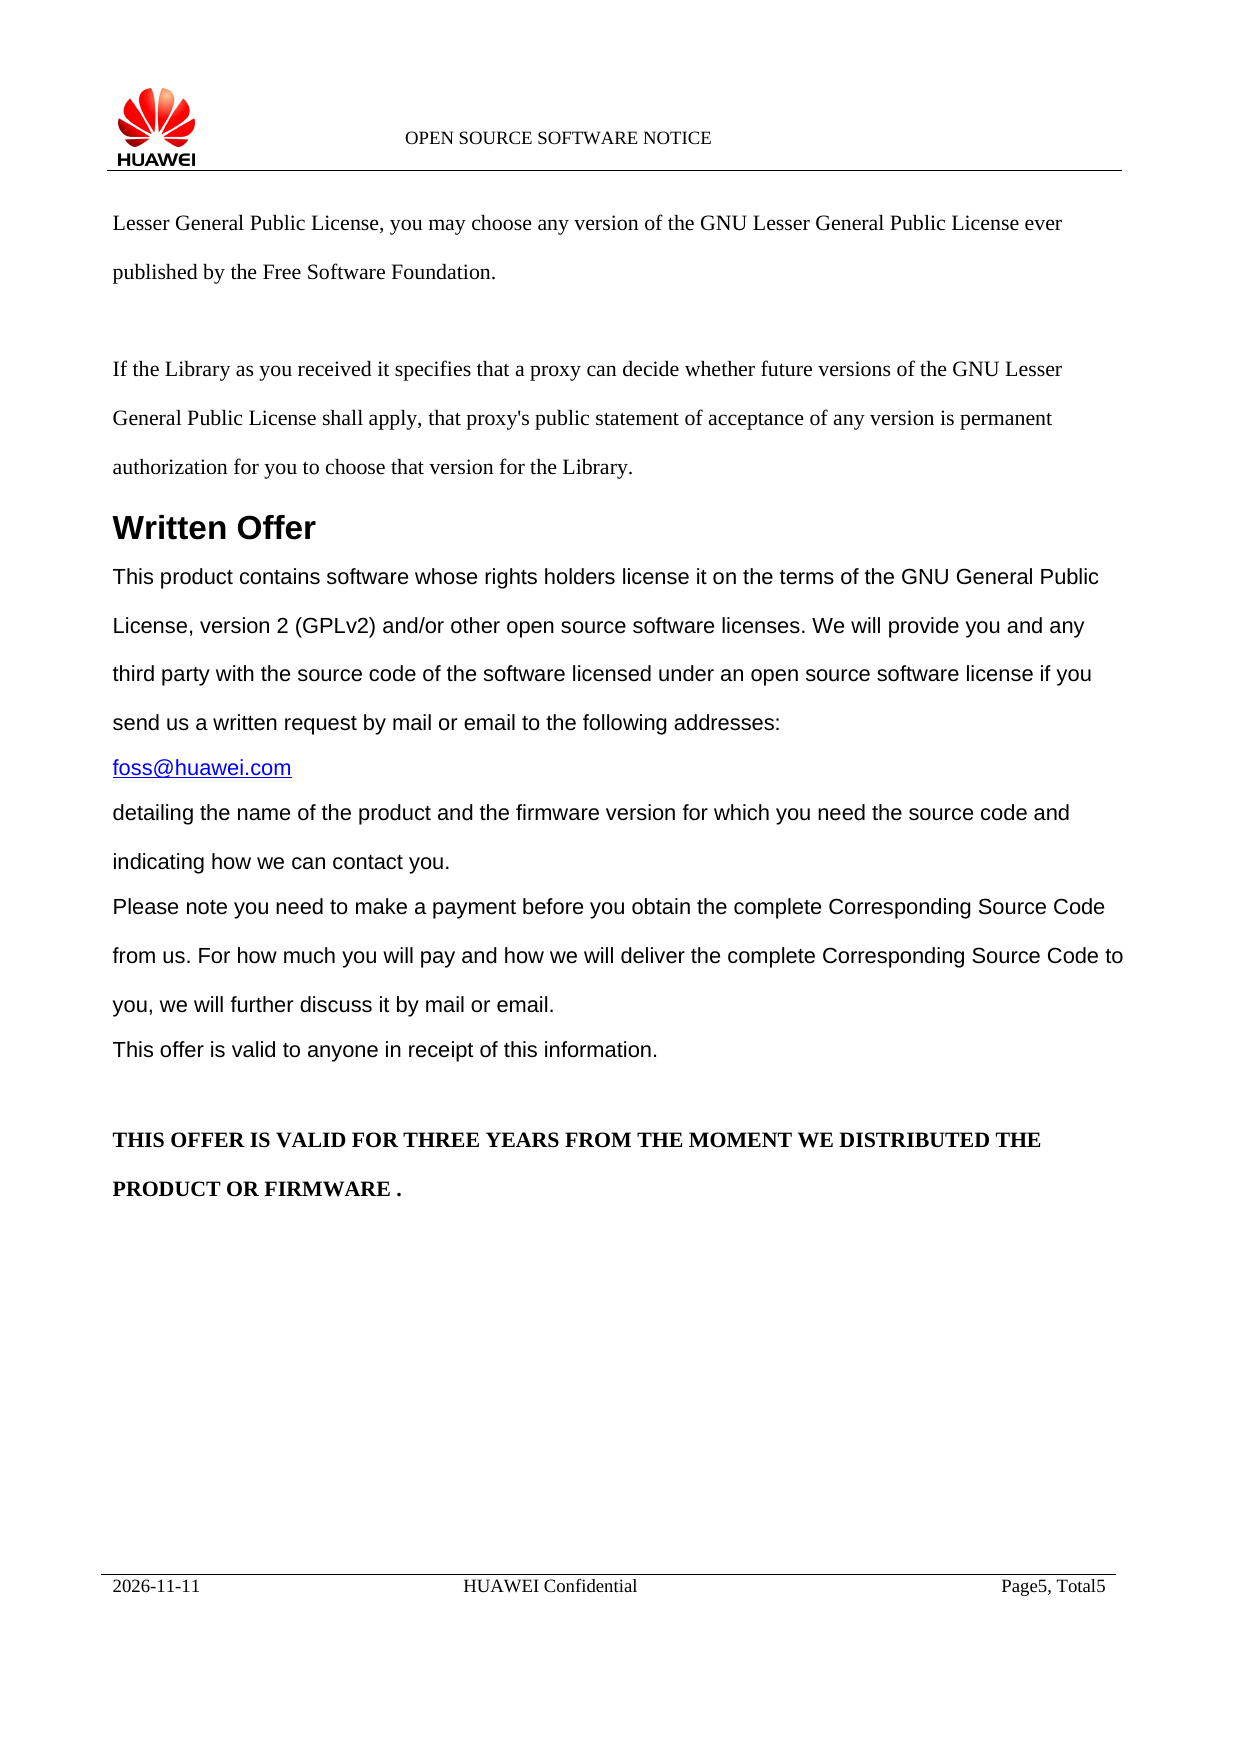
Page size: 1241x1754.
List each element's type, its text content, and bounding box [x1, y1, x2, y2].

text foss@huawei.com [112, 752, 1128, 784]
text This offer is valid for three years from the moment we distributed the product or firmware . [112, 1123, 1128, 1204]
text detailing the name of the product and the firmware version for which you need the source code and indicating how we can contact you. [112, 797, 1128, 878]
text Written Offer [112, 495, 1128, 560]
picture [118, 88, 195, 166]
text This product contains software whose rights holders license it on the terms of the GNU General Public License, version 2 (GPLv2) and/or other open source software licenses. We will provide you and any third party with the source code of the software licensed under an open source software license if you send us a written request by mail or email to the following addresses: [112, 560, 1128, 739]
text Please note you need to make a payment before you obtain the complete Corresponding Source Code from us. For how much you will pay and how we will deliver the complete Corresponding Source Code to you, we will further discuss it by mail or email. [112, 891, 1128, 1021]
text This offer is valid to anyone in receipt of this information. [112, 1033, 1128, 1066]
